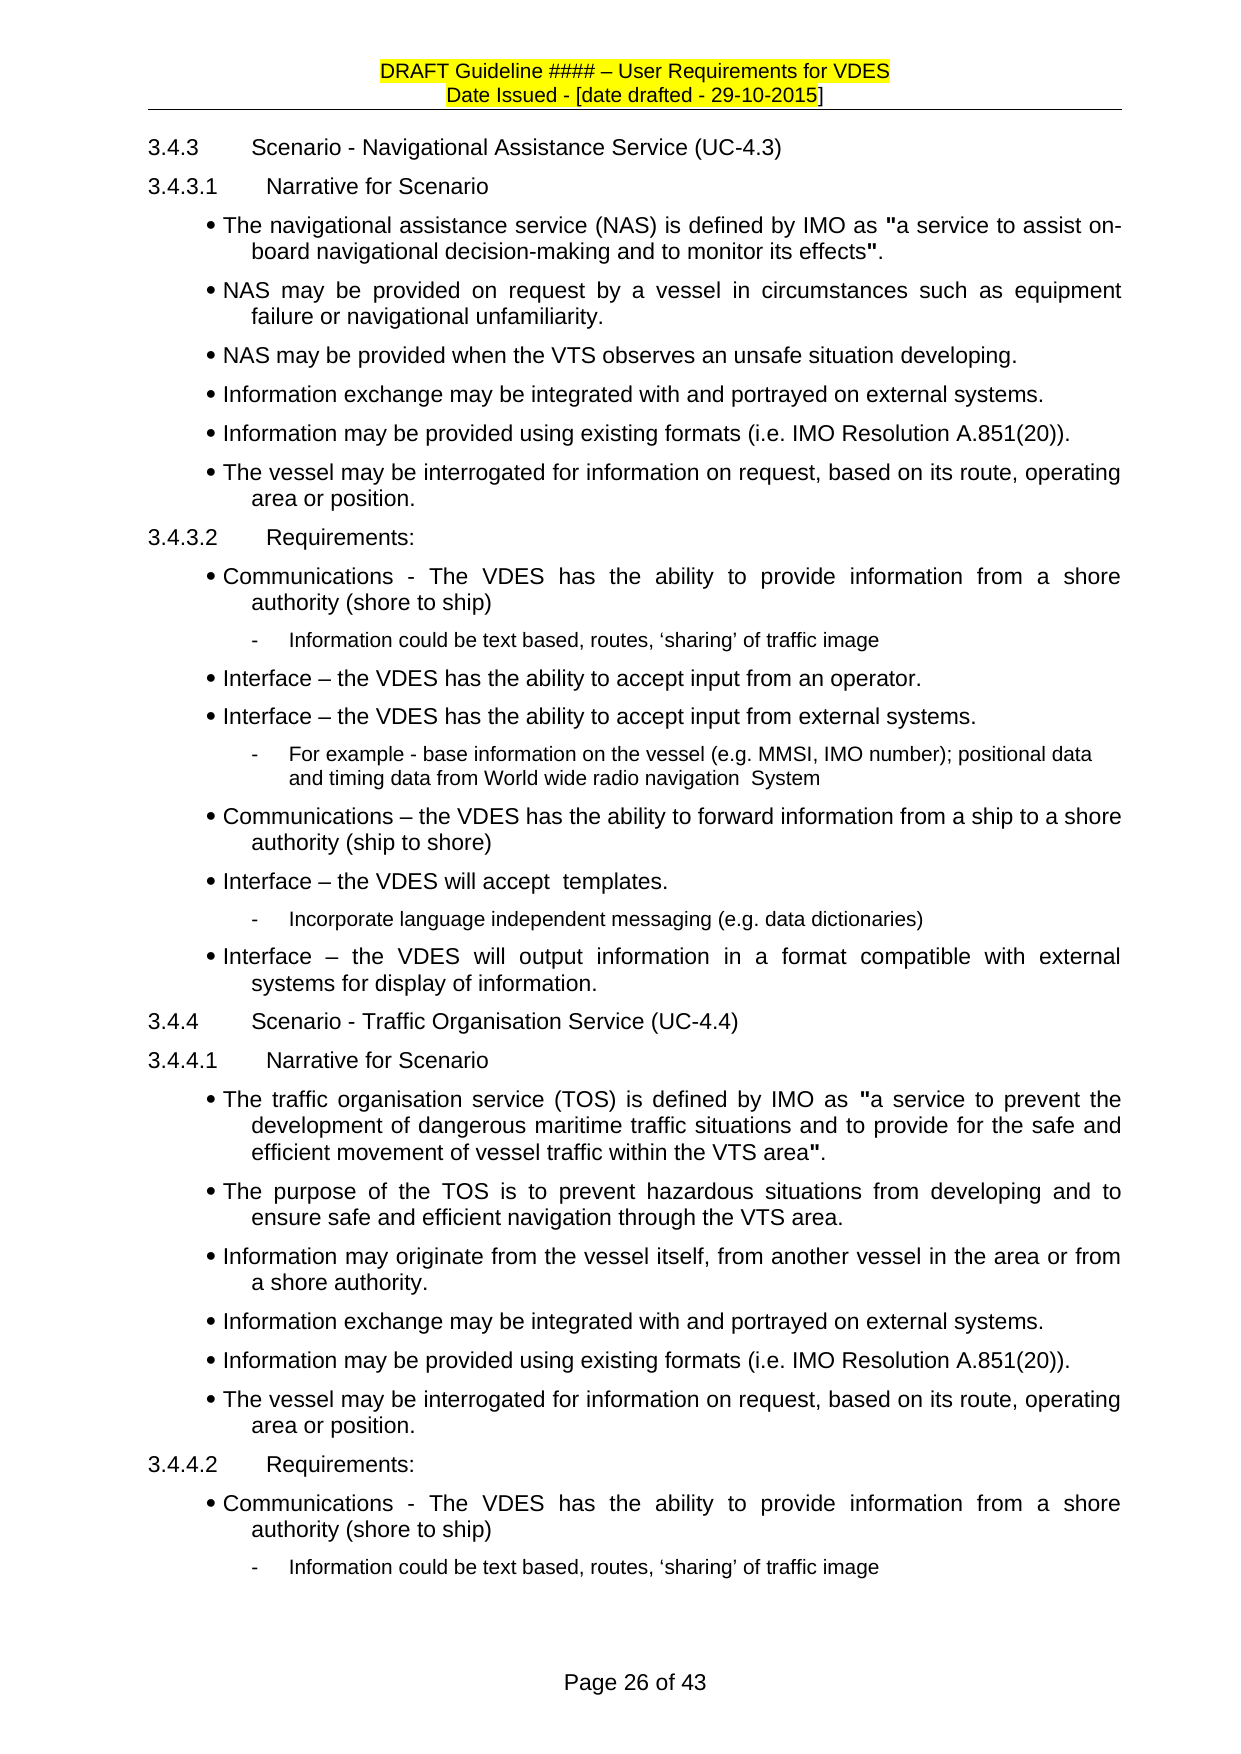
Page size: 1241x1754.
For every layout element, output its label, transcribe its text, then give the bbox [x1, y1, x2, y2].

text Information may be provided using existing formats (i.e. IMO Resolution A.851(20)). [207, 420, 1122, 446]
subtitle Requirements: [148, 524, 1122, 550]
text The vessel may be interrogated for information on request, based on its route, operating area or position. [207, 1386, 1122, 1438]
text Communications – the VDES has the ability to forward information from a ship to a shore authority (ship to shore) [207, 803, 1122, 855]
text Information exchange may be integrated with and portrayed on external systems. [207, 1308, 1122, 1334]
text Communications - The VDES has the ability to provide information from a shore authority (shore to ship) [207, 1490, 1122, 1542]
text Interface – the VDES has the ability to accept input from an operator. [207, 664, 1122, 691]
text The purpose of the TOS is to prevent hazardous situations from developing and to ensure safe and efficient navigation through the VTS area. [207, 1178, 1122, 1230]
text Information could be text based, routes, ‘sharing’ of traffic image [251, 628, 1122, 652]
text Interface – the VDES will output information in a format compatible with external systems for display of information. [207, 943, 1122, 996]
text Information may be provided using existing formats (i.e. IMO Resolution A.851(20)). [207, 1347, 1122, 1373]
subtitle Narrative for Scenario [148, 1047, 1122, 1073]
text The vessel may be interrogated for information on request, based on its route, operating area or position. [207, 459, 1122, 511]
text Interface – the VDES has the ability to accept input from external systems. [207, 703, 1122, 730]
subtitle Scenario - Traffic Organisation Service (UC-4.4) [148, 1008, 1122, 1035]
text NAS may be provided on request by a vessel in circumstances such as equipment failure or navigational unfamiliarity. [207, 277, 1122, 330]
text Incorporate language independent messaging (e.g. data dictionaries) [251, 907, 1122, 931]
text Interface – the VDES will accept templates. [207, 868, 1122, 894]
subtitle Scenario - Navigational Assistance Service (UC-4.3) [148, 134, 1122, 160]
text Communications - The VDES has the ability to provide information from a shore authority (shore to ship) [207, 563, 1122, 616]
text NAS may be provided when the VTS observes an unsafe situation developing. [207, 342, 1122, 368]
text Information could be text based, routes, ‘sharing’ of traffic image [251, 1555, 1122, 1579]
subtitle Narrative for Scenario [148, 173, 1122, 199]
text For example - base information on the vessel (e.g. MMSI, IMO number); positional data and timing data from World wide radio navigation System [251, 742, 1122, 790]
text Information exchange may be integrated with and portrayed on external systems. [207, 381, 1122, 407]
text The navigational assistance service (NAS) is defined by IMO as "a service to assist on-board navigational decision-making and to monitor its effects". [207, 212, 1122, 264]
text The traffic organisation service (TOS) is defined by IMO as "a service to prevent the development of dangerous maritime traffic situations and to provide for the safe and efficient movement of vessel traffic within the VTS area". [207, 1086, 1122, 1165]
subtitle Requirements: [148, 1451, 1122, 1477]
text Information may originate from the vessel itself, from another vessel in the area or from a shore authority. [207, 1243, 1122, 1296]
